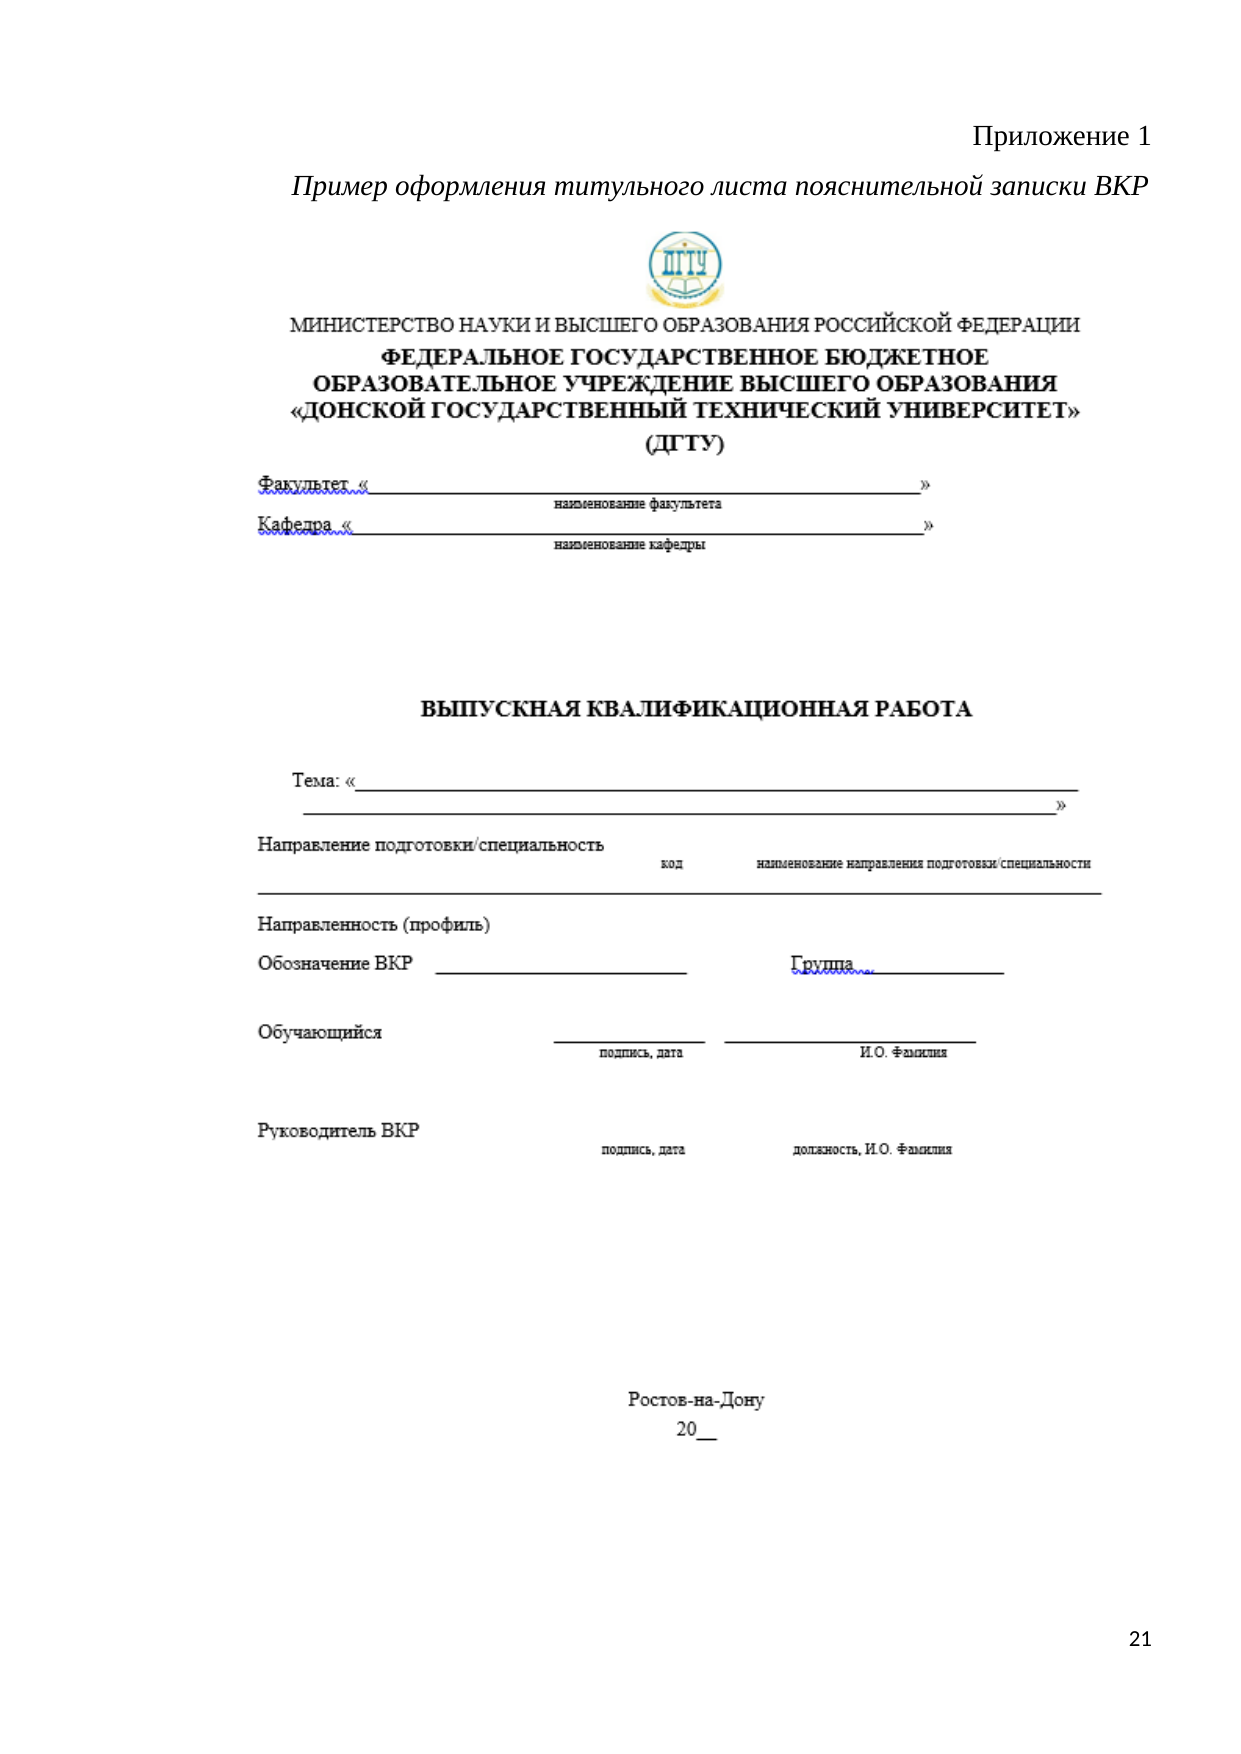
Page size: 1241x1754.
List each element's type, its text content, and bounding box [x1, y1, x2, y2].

picture [192, 218, 1125, 1464]
text Приложение 1 [118, 118, 1152, 152]
text Пример оформления титульного листа пояснительной записки ВКР [118, 168, 1152, 202]
